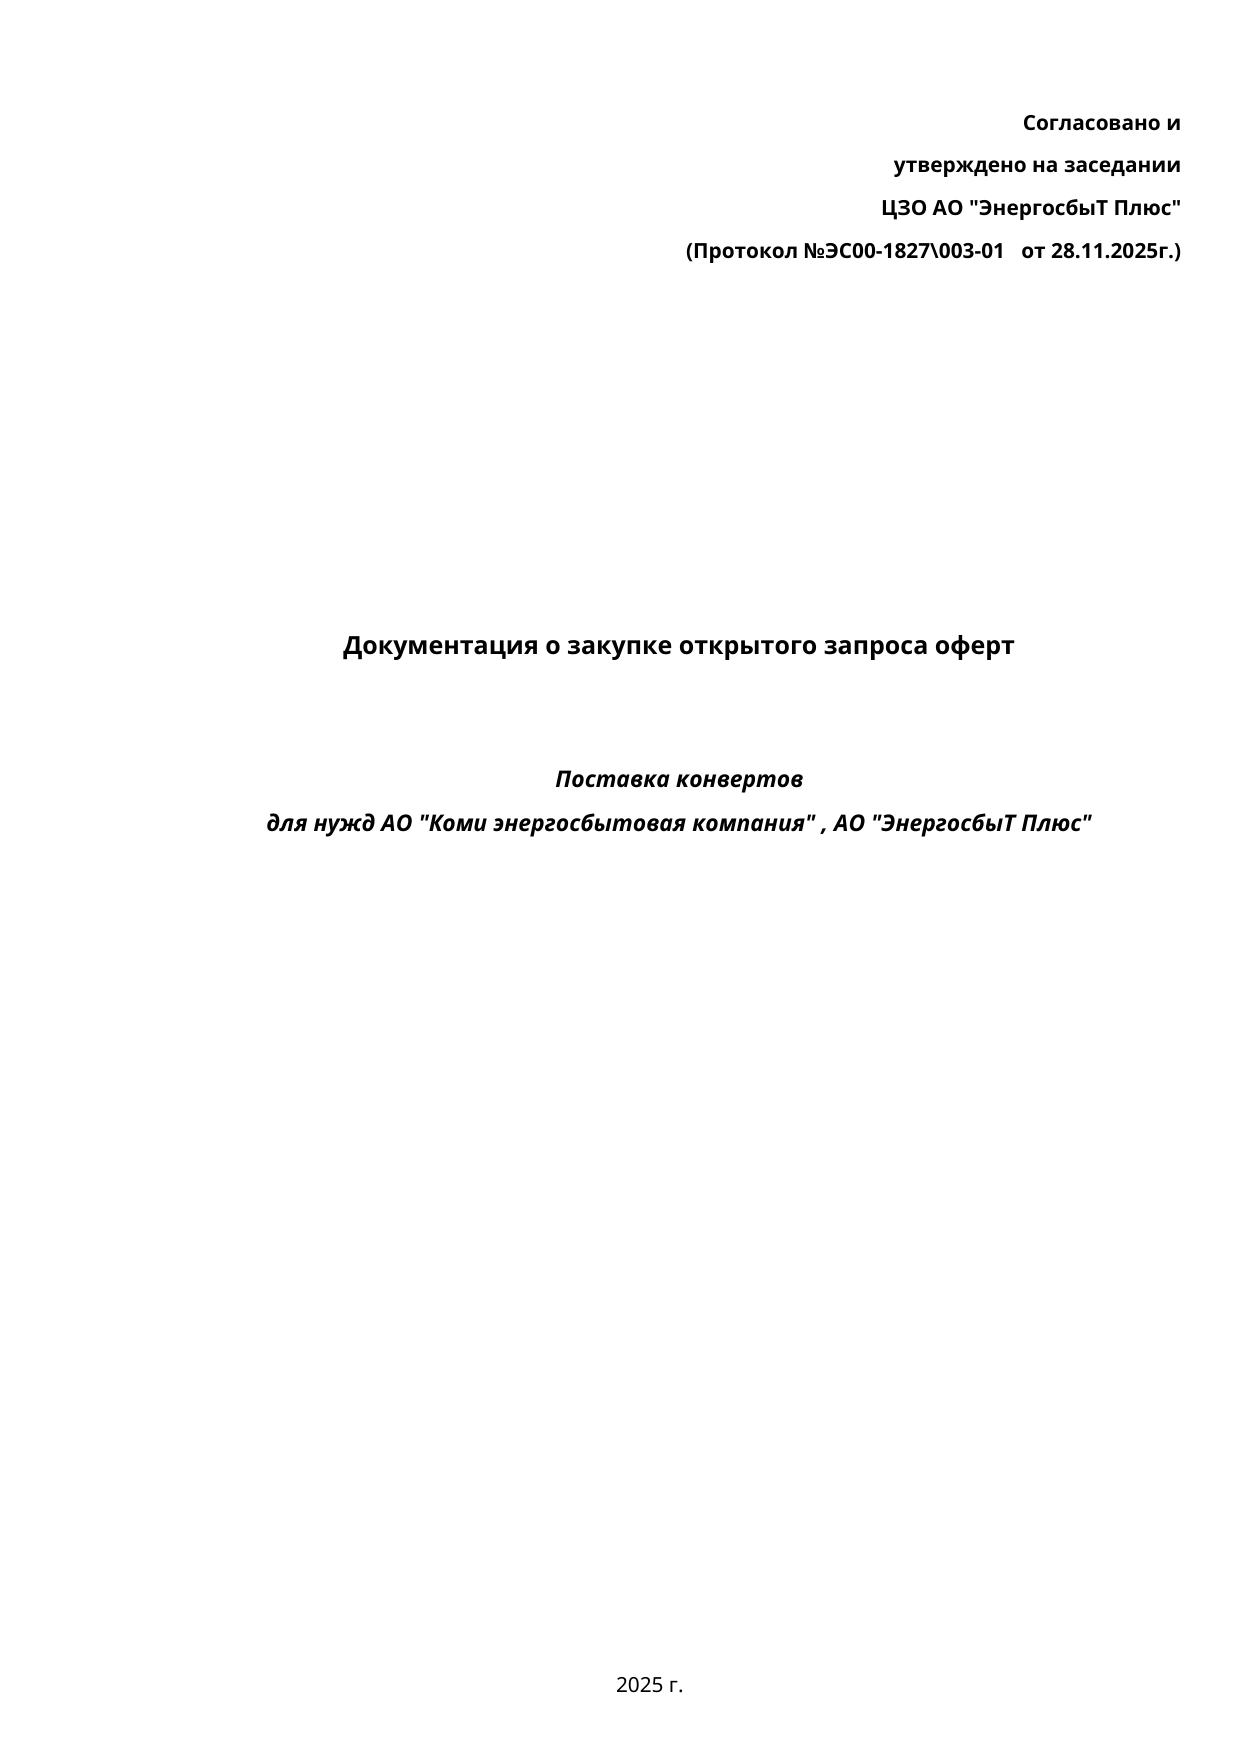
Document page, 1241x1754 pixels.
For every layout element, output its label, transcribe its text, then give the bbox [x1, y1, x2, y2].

text Поставка конвертов [118, 763, 1181, 794]
text Согласовано и [474, 108, 1181, 136]
text 2025 г. [118, 1670, 1181, 1699]
text для нужд АО "Коми энергосбытовая компания" , АО "ЭнергосбыТ Плюс" [118, 807, 1181, 838]
text утверждено на заседании [474, 151, 1181, 179]
text Документация о закупке открытого запроса оферт [118, 627, 1181, 662]
text ЦЗО АО "ЭнергосбыТ Плюс" (Протокол №ЭС00-1827\003-01 от 28.11.2025г.) [474, 193, 1181, 264]
